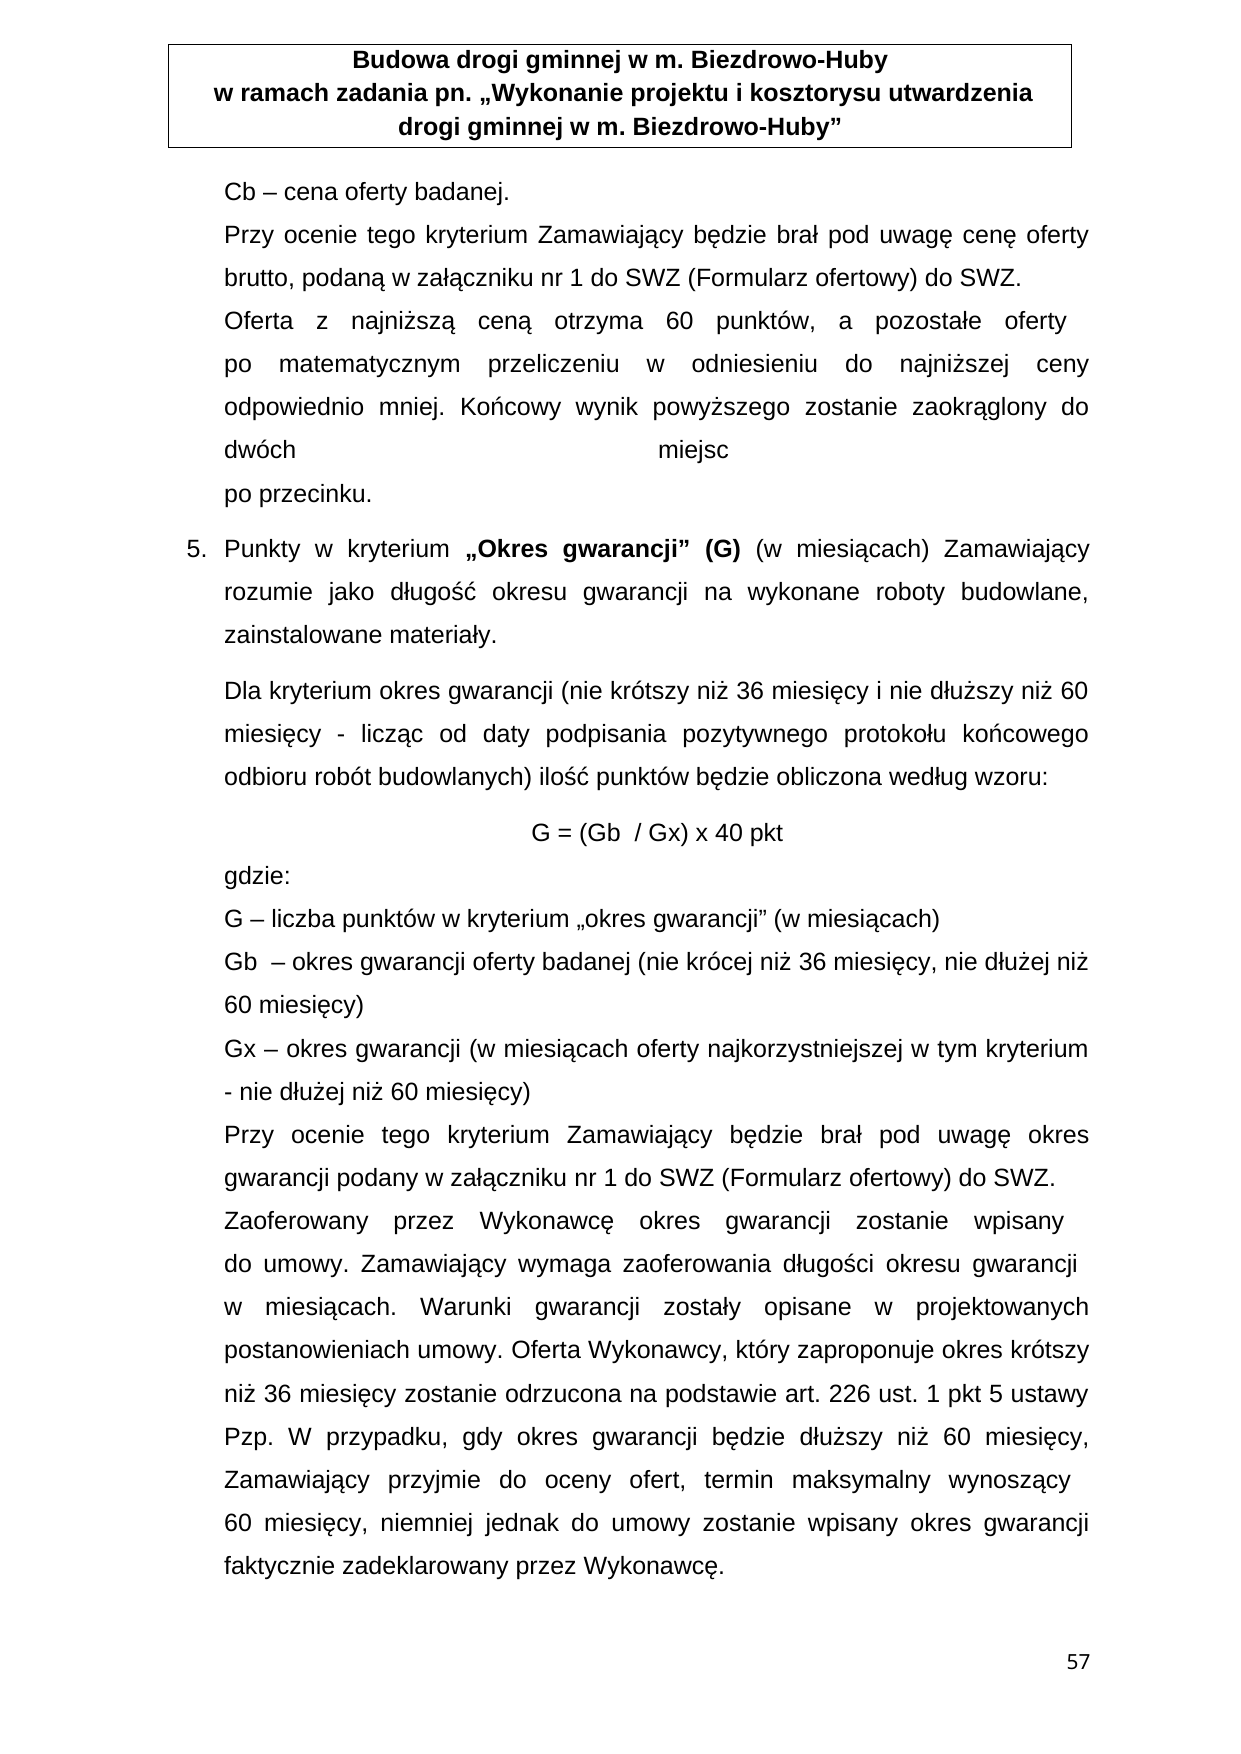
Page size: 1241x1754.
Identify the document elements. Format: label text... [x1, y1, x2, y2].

list Punkty w kryterium „Okres gwarancji” (G) (w miesiącach) Zamawiający rozumie jako długość okresu gwarancji na wykonane roboty budowlane, zainstalowane materiały. [186, 534, 1090, 649]
list G = (Gb / Gx) x 40 pkt [224, 818, 1090, 847]
list Przy ocenie tego kryterium Zamawiający będzie brał pod uwagę cenę oferty brutto, podaną w załączniku nr 1 do SWZ (Formularz ofertowy) do SWZ. [224, 220, 1090, 292]
list Przy ocenie tego kryterium Zamawiający będzie brał pod uwagę okres gwarancji podany w załączniku nr 1 do SWZ (Formularz ofertowy) do SWZ. [224, 1120, 1090, 1192]
list Gx – okres gwarancji (w miesiącach oferty najkorzystniejszej w tym kryterium - nie dłużej niż 60 miesięcy) [224, 1034, 1090, 1106]
list Cb – cena oferty badanej. [224, 177, 1090, 206]
list Oferta z najniższą ceną otrzyma 60 punktów, a pozostałe oferty po matematycznym przeliczeniu w odniesieniu do najniższej ceny odpowiednio mniej. Końcowy wynik powyższego zostanie zaokrąglony do dwóch miejsc po przecinku. [224, 306, 1090, 507]
list G – liczba punktów w kryterium „okres gwarancji” (w miesiącach) [224, 904, 1090, 933]
list Zaoferowany przez Wykonawcę okres gwarancji zostanie wpisany do umowy. Zamawiający wymaga zaoferowania długości okresu gwarancji w miesiącach. Warunki gwarancji zostały opisane w projektowanych postanowieniach umowy. Oferta Wykonawcy, który zaproponuje okres krótszy niż 36 miesięcy zostanie odrzucona na podstawie art. 226 ust. 1 pkt 5 ustawy Pzp. W przypadku, gdy okres gwarancji będzie dłuższy niż 60 miesięcy, Zamawiający przyjmie do oceny ofert, termin maksymalny wynoszący 60 miesięcy, niemniej jednak do umowy zostanie wpisany okres gwarancji faktycznie zadeklarowany przez Wykonawcę. [224, 1206, 1090, 1580]
list gdzie: [224, 861, 1090, 890]
list Gb – okres gwarancji oferty badanej (nie krócej niż 36 miesięcy, nie dłużej niż 60 miesięcy) [224, 947, 1090, 1019]
list Dla kryterium okres gwarancji (nie krótszy niż 36 miesięcy i nie dłuższy niż 60 miesięcy - licząc od daty podpisania pozytywnego protokołu końcowego odbioru robót budowlanych) ilość punktów będzie obliczona według wzoru: [224, 676, 1090, 791]
